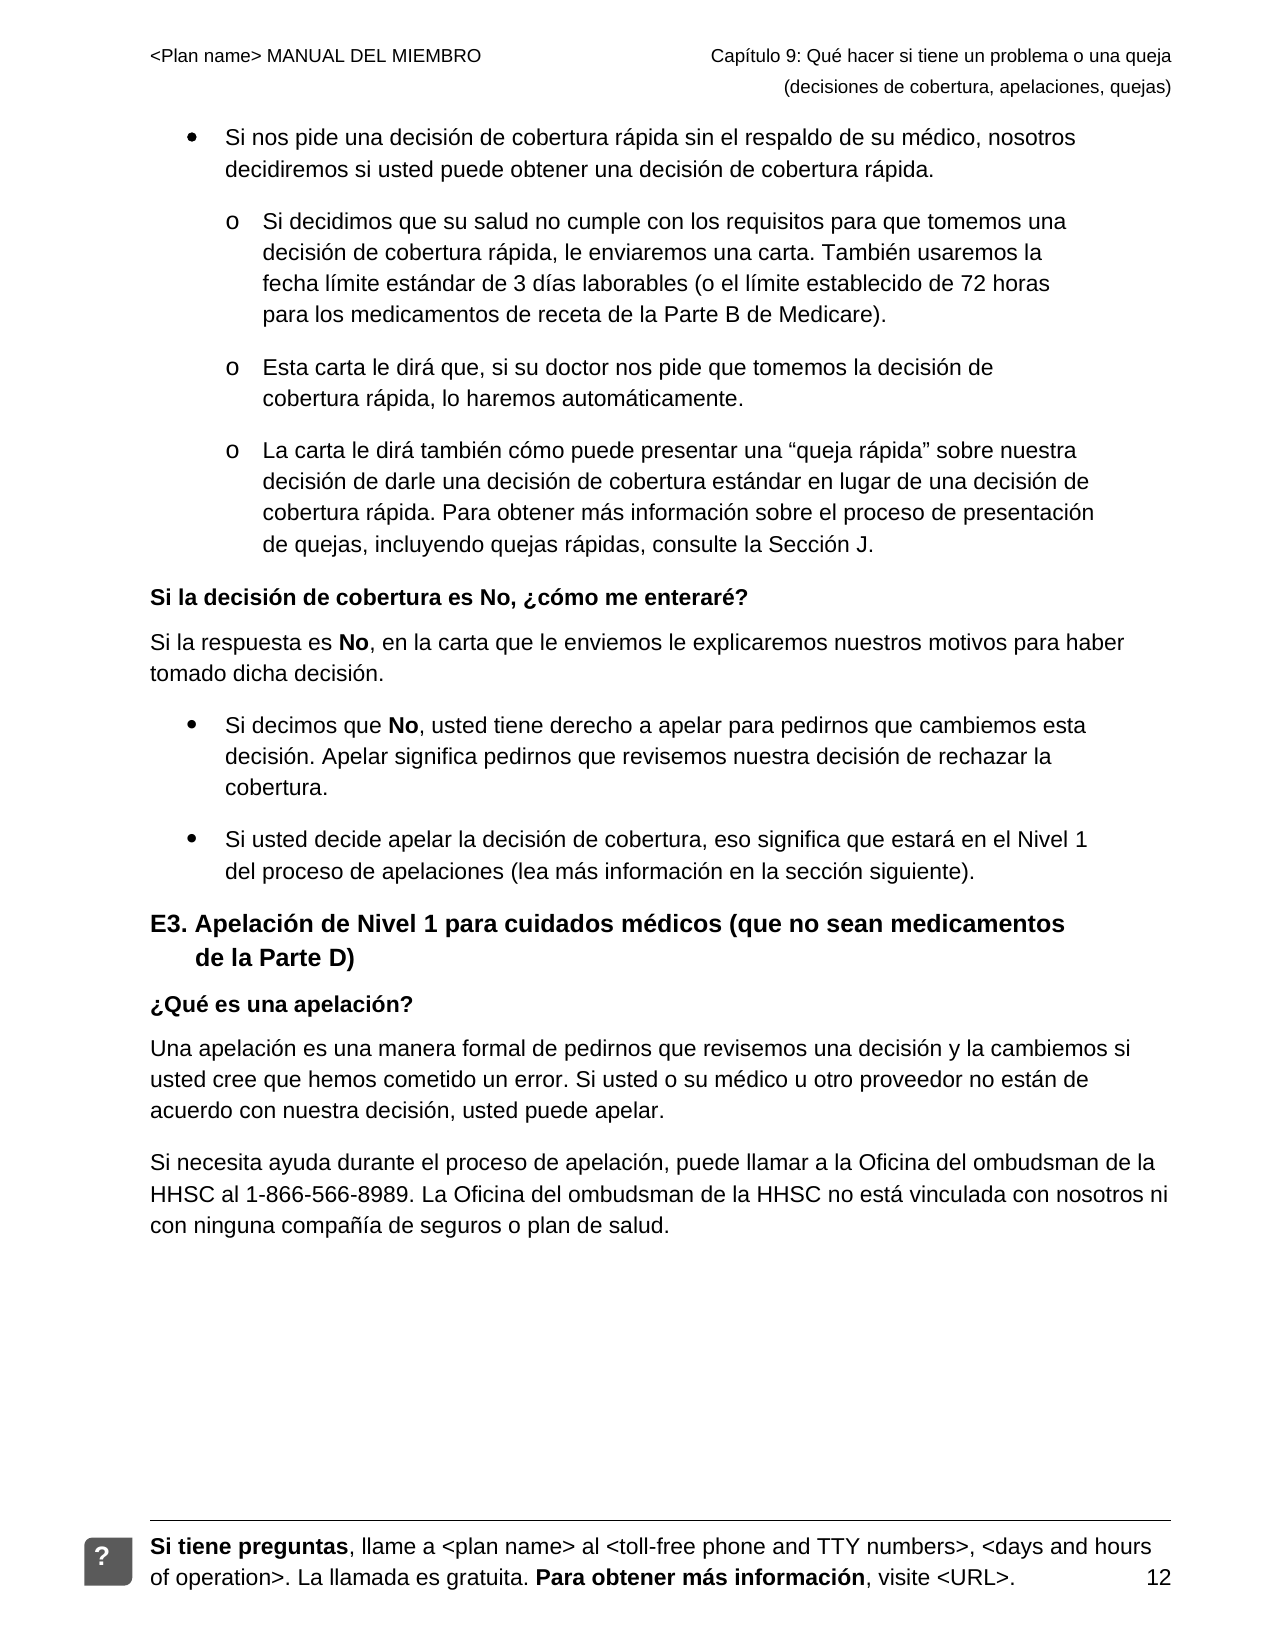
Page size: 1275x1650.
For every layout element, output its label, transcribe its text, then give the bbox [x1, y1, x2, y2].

list La carta le dirá también cómo puede presentar una “queja rápida” sobre nuestra decisión de darle una decisión de cobertura estándar en lugar de una decisión de cobertura rápida. Para obtener más información sobre el proceso de presentación de quejas, incluyendo quejas rápidas, consulte la Sección J. [225, 433, 1096, 558]
list Esta carta le dirá que, si su doctor nos pide que tomemos la decisión de cobertura rápida, lo haremos automáticamente. [225, 350, 1096, 412]
text Una apelación es una manera formal de pedirnos que revisemos una decisión y la cambiemos si usted cree que hemos cometido un error. Si usted o su médico u otro proveedor no están de acuerdo con nuestra decisión, usted puede apelar. [150, 1031, 1171, 1125]
subtitle E3. Apelación de Nivel 1 para cuidados médicos (que no sean medicamentos de la Parte D) [150, 906, 1096, 973]
list Si usted decide apelar la decisión de cobertura, eso significa que estará en el Nivel 1 del proceso de apelaciones (lea más información en la sección siguiente). [187, 823, 1096, 885]
text Si necesita ayuda durante el proceso de apelación, puede llamar a la Oficina del ombudsman de la HHSC al 1-866-566-8989. La Oficina del ombudsman de la HHSC no está vinculada con nosotros ni con ninguna compañía de seguros o plan de salud. [150, 1146, 1171, 1239]
list Si decidimos que su salud no cumple con los requisitos para que tomemos una decisión de cobertura rápida, le enviaremos una carta. También usaremos la fecha límite estándar de 3 días laborables (o el límite establecido de 72 horas para los medicamentos de receta de la Parte B de Medicare). [225, 204, 1096, 329]
list Si decimos que No, usted tiene derecho a apelar para pedirnos que cambiemos esta decisión. Apelar significa pedirnos que revisemos nuestra decisión de rechazar la cobertura. [187, 708, 1096, 802]
list Si nos pide una decisión de cobertura rápida sin el respaldo de su médico, nosotros decidiremos si usted puede obtener una decisión de cobertura rápida. [187, 121, 1096, 183]
subtitle Si la decisión de cobertura es No, ¿cómo me enteraré? [150, 579, 1096, 612]
subtitle ¿Qué es una apelación? [150, 985, 1096, 1019]
text Si la respuesta es No, en la carta que le enviemos le explicaremos nuestros motivos para haber tomado dicha decisión. [150, 625, 1171, 687]
